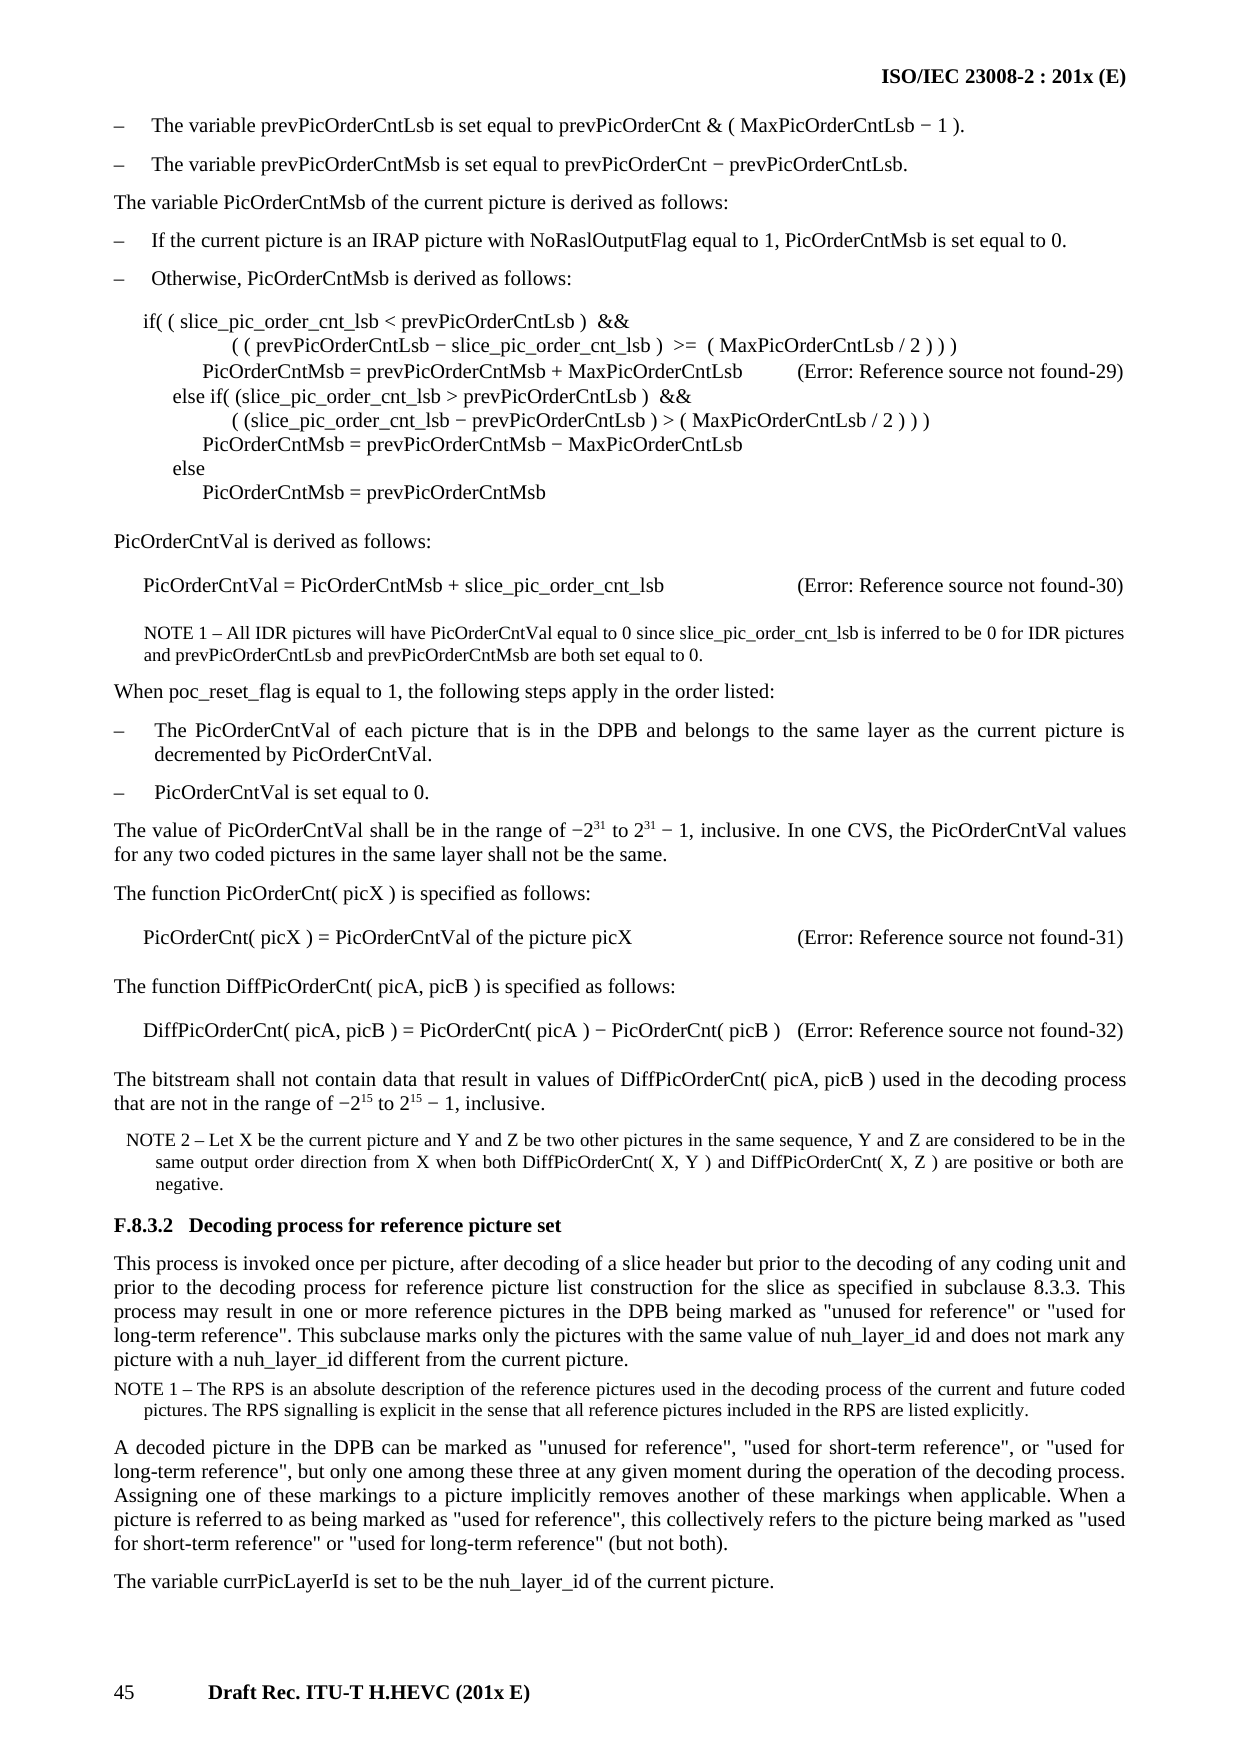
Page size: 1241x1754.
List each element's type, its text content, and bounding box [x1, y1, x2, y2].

list If the current picture is an IRAP picture with NoRaslOutputFlag equal to 1, PicOrderCntMsb is set equal to 0. [113, 228, 1127, 252]
text The bitstream shall not contain data that result in values of DiffPicOrderCnt( picA, picB ) used in the decoding process that are not in the range of −215 to 215 − 1, inclusive. [113, 1067, 1127, 1115]
text This process is invoked once per picture, after decoding of a slice header but prior to the decoding of any coding unit and prior to the decoding process for reference picture list construction for the slice as specified in subclause 8.3.3. This process may result in one or more reference pictures in the DPB being marked as "unused for reference" or "used for long-term reference". This subclause marks only the pictures with the same value of nuh_layer_id and does not mark any picture with a nuh_layer_id different from the current picture. [113, 1251, 1127, 1371]
list The variable prevPicOrderCntLsb is set equal to prevPicOrderCnt & ( MaxPicOrderCntLsb − 1 ). [113, 113, 1127, 137]
text The variable currPicLayerId is set to be the nuh_layer_id of the current picture. [113, 1569, 1127, 1593]
text The value of PicOrderCntVal shall be in the range of −231 to 231 − 1, inclusive. In one CVS, the PicOrderCntVal values for any two coded pictures in the same layer shall not be the same. [113, 818, 1127, 866]
list The variable PicOrderCntMsb of the current picture is derived as follows: [113, 190, 1127, 214]
list PicOrderCntVal is set equal to 0. [113, 780, 1127, 804]
list The variable prevPicOrderCntMsb is set equal to prevPicOrderCnt − prevPicOrderCntLsb. [113, 152, 1127, 176]
text A decoded picture in the DPB can be marked as "unused for reference", "used for short-term reference", or "used for long-term reference", but only one among these three at any given moment during the operation of the decoding process. Assigning one of these markings to a picture implicitly removes another of these markings when applicable. When a picture is referred to as being marked as "used for reference", this collectively refers to the picture being marked as "used for short-term reference" or "used for long-term reference" (but not both). [113, 1435, 1127, 1555]
list The PicOrderCntVal of each picture that is in the DPB and belongs to the same layer as the current picture is decremented by PicOrderCntVal. [113, 718, 1127, 766]
text When poc_reset_flag is equal to 1, the following steps apply in the order listed: [113, 679, 1127, 703]
text The function PicOrderCnt( picX ) is specified as follows: [113, 881, 1127, 904]
list Decoding process for reference picture set [113, 1213, 1127, 1237]
text PicOrderCntVal is derived as follows: [113, 529, 1127, 553]
text The function DiffPicOrderCnt( picA, picB ) is specified as follows: [113, 974, 1127, 998]
list Otherwise, PicOrderCntMsb is derived as follows: [113, 266, 1127, 290]
